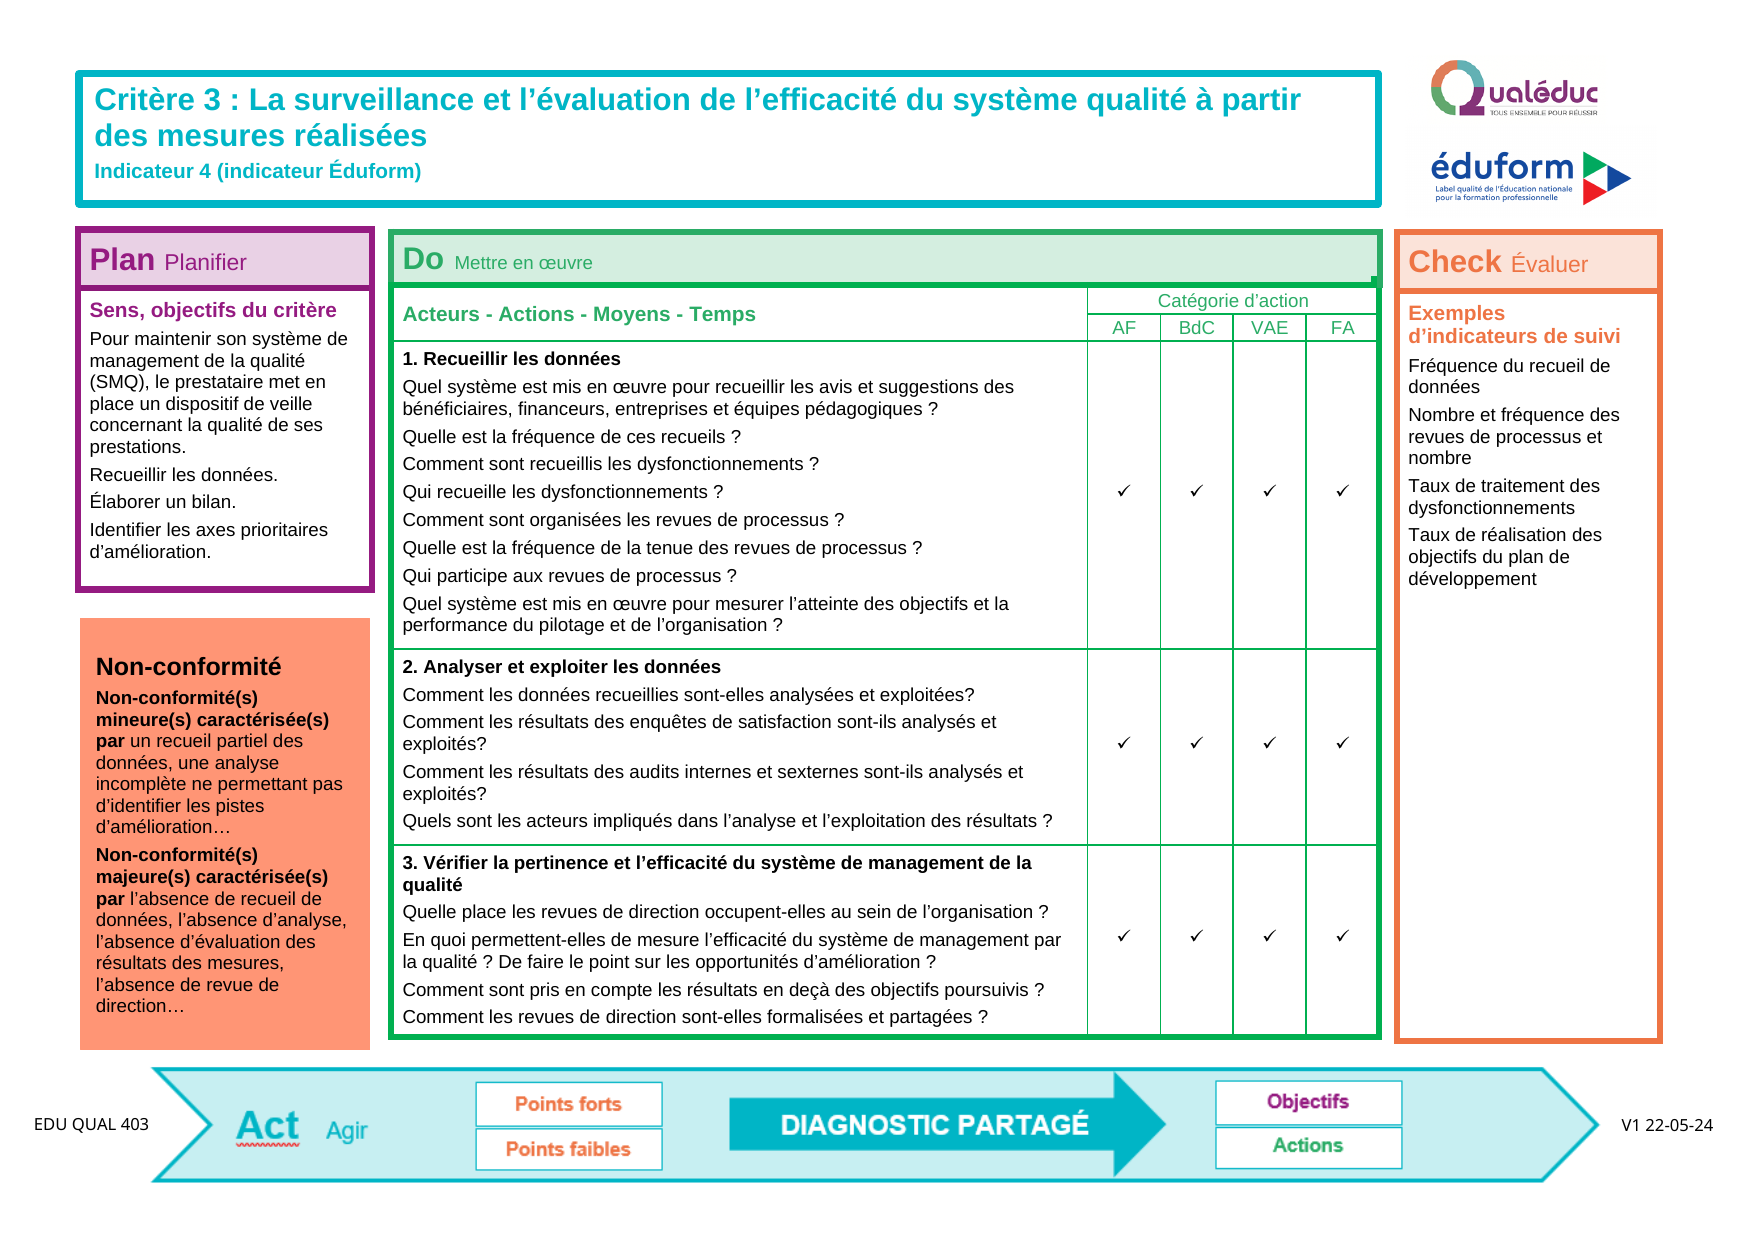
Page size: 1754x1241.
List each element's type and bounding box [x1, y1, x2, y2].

picture [1405, 55, 1609, 125]
picture [147, 1062, 1607, 1188]
